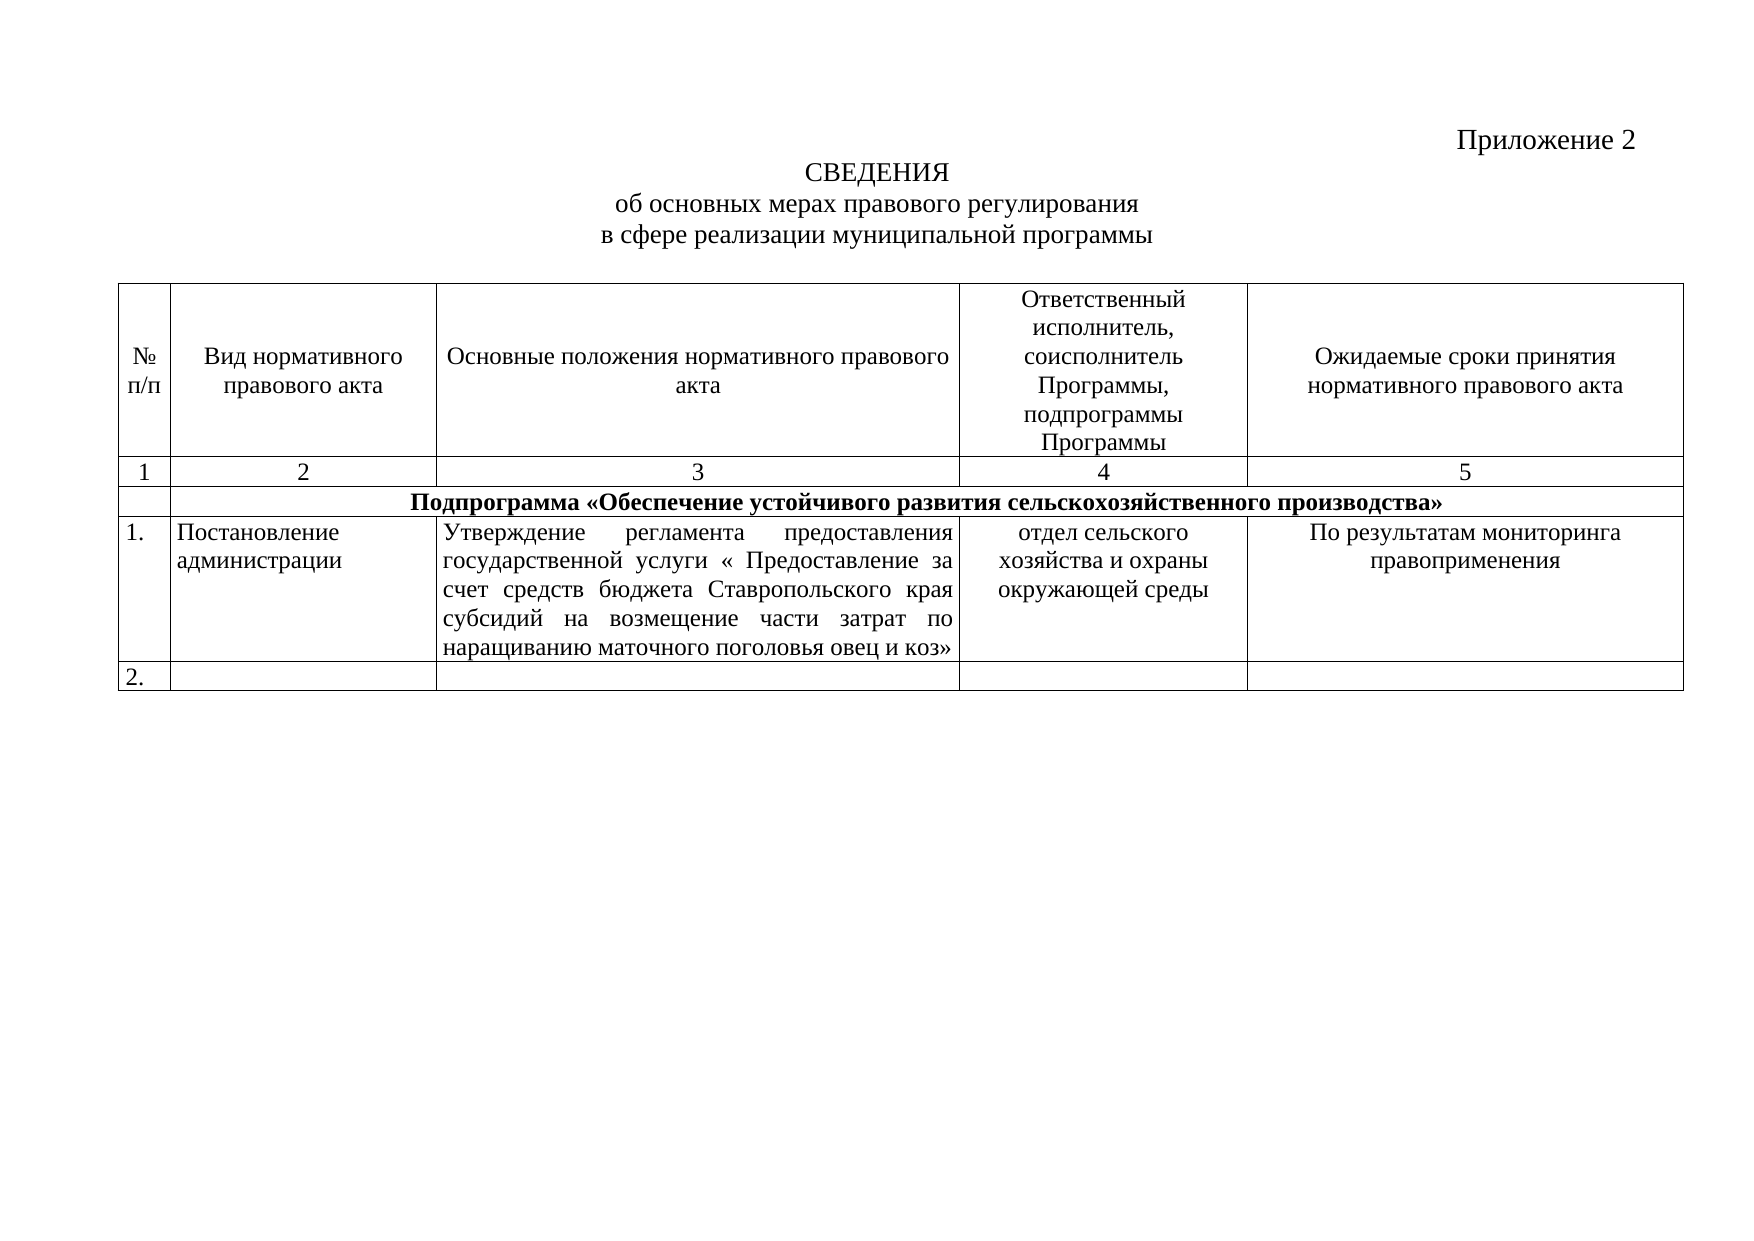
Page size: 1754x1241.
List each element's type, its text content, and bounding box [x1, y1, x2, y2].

table_header Вид нормативного правового акта [171, 284, 436, 456]
table_cell Утверждение регламента предоставления государственной услуги « Предоставление за счет средств бюджета Ставропольского края субсидий на возмещение части затрат по наращиванию маточного поголовья овец и коз» [437, 517, 959, 661]
table_cell Подпрограмма «Обеспечение устойчивого развития сельскохозяйственного производства» [171, 487, 1683, 516]
table_cell 2 [171, 457, 436, 486]
table_cell [119, 517, 170, 661]
table_cell [171, 662, 436, 690]
table_cell 5 [1248, 457, 1683, 486]
table_header Ожидаемые сроки принятия нормативного правового акта [1248, 284, 1683, 456]
text в сфере реализации муниципальной программы [118, 218, 1636, 249]
table_cell По результатам мониторинга правоприменения [1248, 517, 1683, 661]
table_cell Постановление администрации [171, 517, 436, 661]
table_header Ответственный исполнитель, соисполнитель Программы, подпрограммы Программы [960, 284, 1247, 456]
table_cell отдел сельского хозяйства и охраны окружающей среды [960, 517, 1247, 661]
table_cell [437, 662, 959, 690]
table_cell [1248, 662, 1683, 690]
table_cell 1 [119, 457, 170, 486]
table_cell [960, 662, 1247, 690]
table_cell [119, 662, 170, 690]
text об основных мерах правового регулирования [118, 187, 1636, 218]
table_cell 3 [437, 457, 959, 486]
text СВЕДЕНИЯ [118, 156, 1636, 187]
table_header № п/п [119, 284, 170, 456]
table_cell 4 [960, 457, 1247, 486]
table_cell [119, 487, 170, 516]
table_header Основные положения нормативного правового акта [437, 284, 959, 456]
text Приложение 2 [118, 122, 1636, 156]
